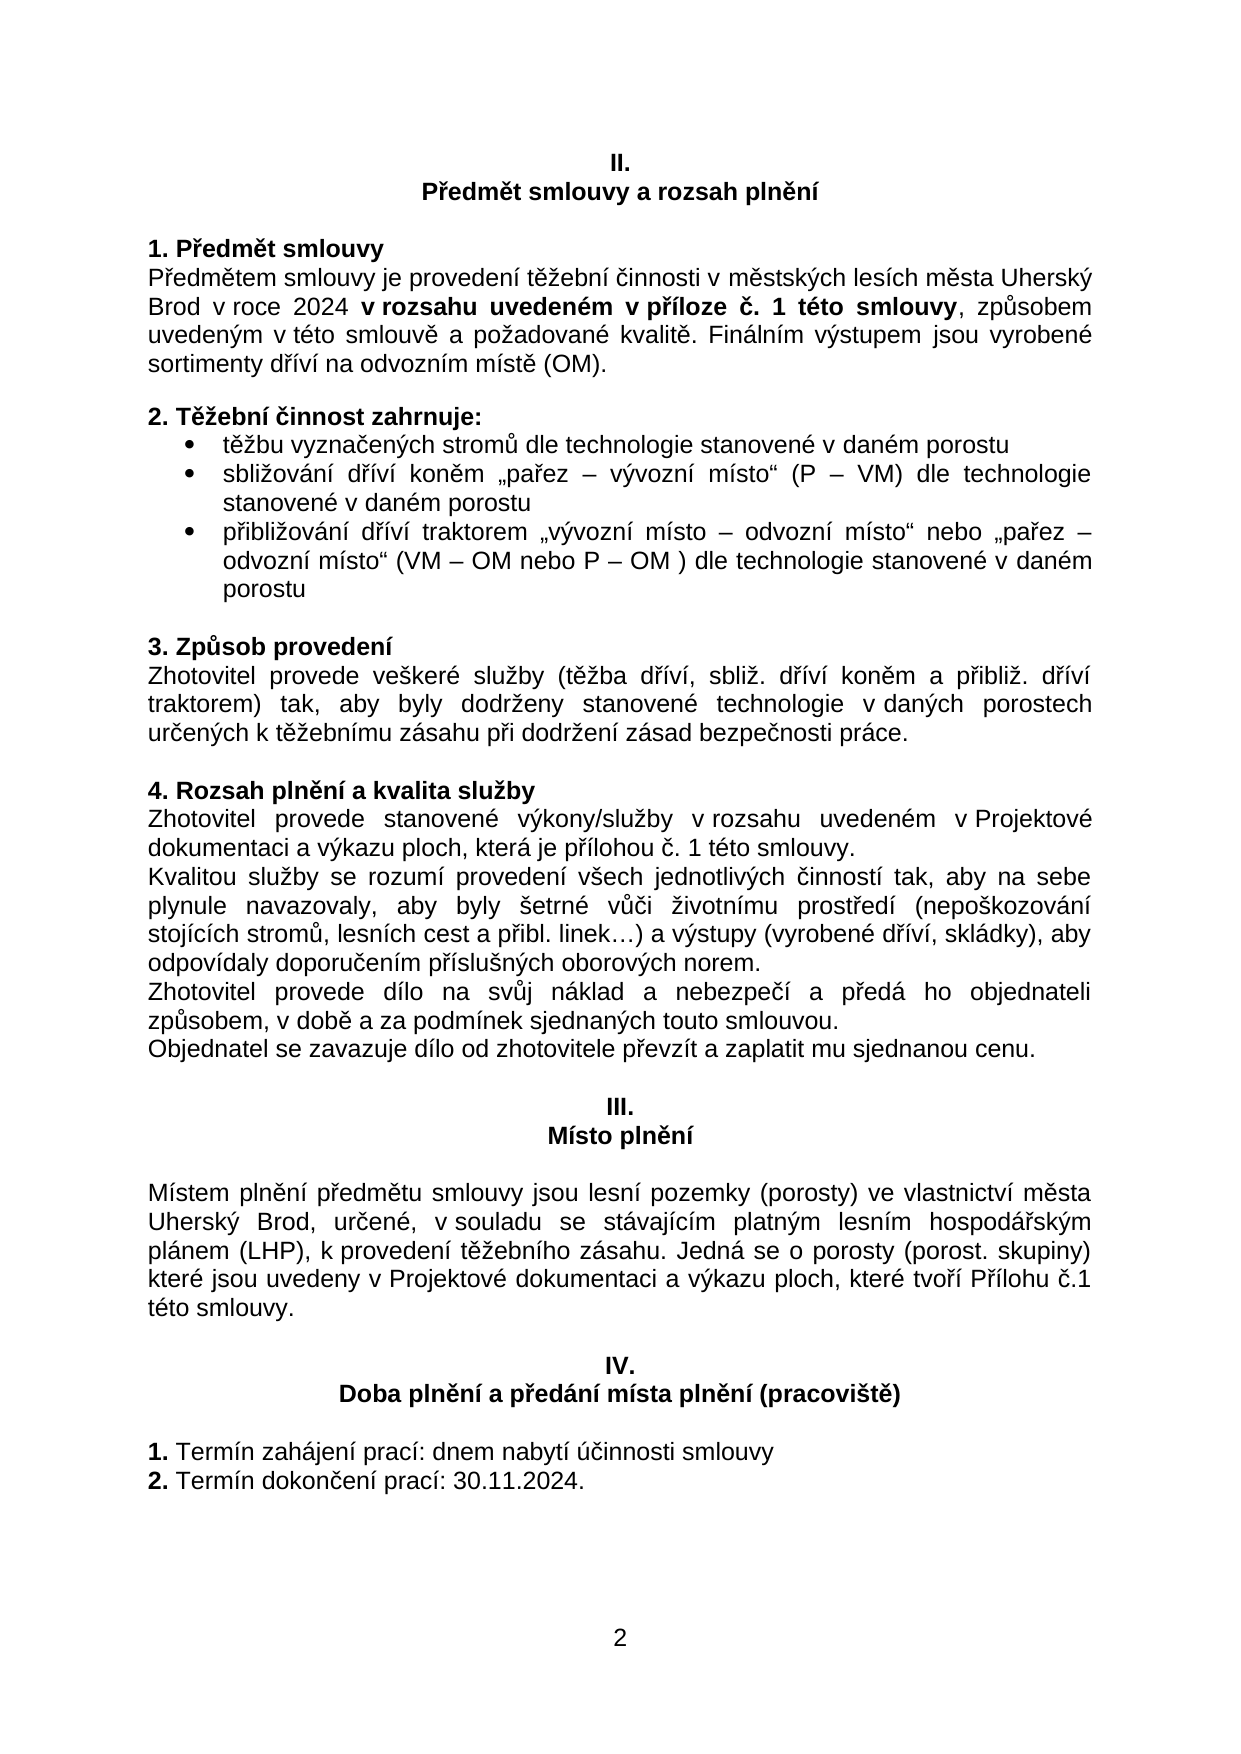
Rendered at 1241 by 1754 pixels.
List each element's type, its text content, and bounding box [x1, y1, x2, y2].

text Místo plnění [148, 1121, 1092, 1149]
text 1. Předmět smlouvy [148, 234, 1092, 263]
text IV. [148, 1351, 1092, 1379]
text 4. Rozsah plnění a kvalita služby [148, 776, 1092, 804]
text 2. Termín dokončení prací: 30.11.2024. [148, 1466, 1092, 1494]
text III. [148, 1092, 1092, 1121]
text Místem plnění předmětu smlouvy jsou lesní pozemky (porosty) ve vlastnictví města Uherský Brod, určené, v souladu se stávajícím platným lesním hospodářským plánem (LHP), k provedení těžebního zásahu. Jedná se o porosty (porost. skupiny) které jsou uvedeny v Projektové dokumentaci a výkazu ploch, které tvoří Přílohu č.1 této smlouvy. [148, 1178, 1092, 1322]
text Kvalitou služby se rozumí provedení všech jednotlivých činností tak, aby na sebe plynule navazovaly, aby byly šetrné vůči životnímu prostředí (nepoškozování stojících stromů, lesních cest a přibl. linek…) a výstupy (vyrobené dříví, skládky), aby odpovídaly doporučením příslušných oborových norem. [148, 862, 1092, 977]
text Doba plnění a předání místa plnění (pracoviště) [148, 1379, 1092, 1408]
list sbližování dříví koněm „pařez – vývozní místo“ (P – VM) dle technologie stanovené v daném porostu [185, 459, 1092, 517]
text 2. Těžební činnost zahrnuje: [148, 402, 1092, 430]
text Objednatel se zavazuje dílo od zhotovitele převzít a zaplatit mu sjednanou cenu. [148, 1034, 1092, 1063]
text Zhotovitel provede veškeré služby (těžba dříví, sbliž. dříví koněm a přibliž. dříví traktorem) tak, aby byly dodrženy stanovené technologie v daných porostech určených k těžebnímu zásahu při dodržení zásad bezpečnosti práce. [148, 661, 1092, 747]
text 1. Termín zahájení prací: dnem nabytí účinnosti smlouvy [148, 1437, 1092, 1466]
text Předmět smlouvy a rozsah plnění [148, 176, 1092, 205]
text II. [148, 148, 1092, 176]
text Zhotovitel provede dílo na svůj náklad a nebezpečí a předá ho objednateli způsobem, v době a za podmínek sjednaných touto smlouvou. [148, 977, 1092, 1034]
list těžbu vyznačených stromů dle technologie stanovené v daném porostu [185, 430, 1092, 459]
text 3. Způsob provedení [148, 632, 1092, 661]
text Zhotovitel provede stanovené výkony/služby v rozsahu uvedeném v Projektové dokumentaci a výkazu ploch, která je přílohou č. 1 této smlouvy. [148, 804, 1092, 862]
list přibližování dříví traktorem „vývozní místo – odvozní místo“ nebo „pařez – odvozní místo“ (VM – OM nebo P – OM ) dle technologie stanovené v daném porostu [185, 517, 1092, 603]
text Předmětem smlouvy je provedení těžební činnosti v městských lesích města Uherský Brod v roce 2024 v rozsahu uvedeném v příloze č. 1 této smlouvy, způsobem uvedeným v této smlouvě a požadované kvalitě. Finálním výstupem jsou vyrobené sortimenty dříví na odvozním místě (OM). [148, 263, 1092, 378]
